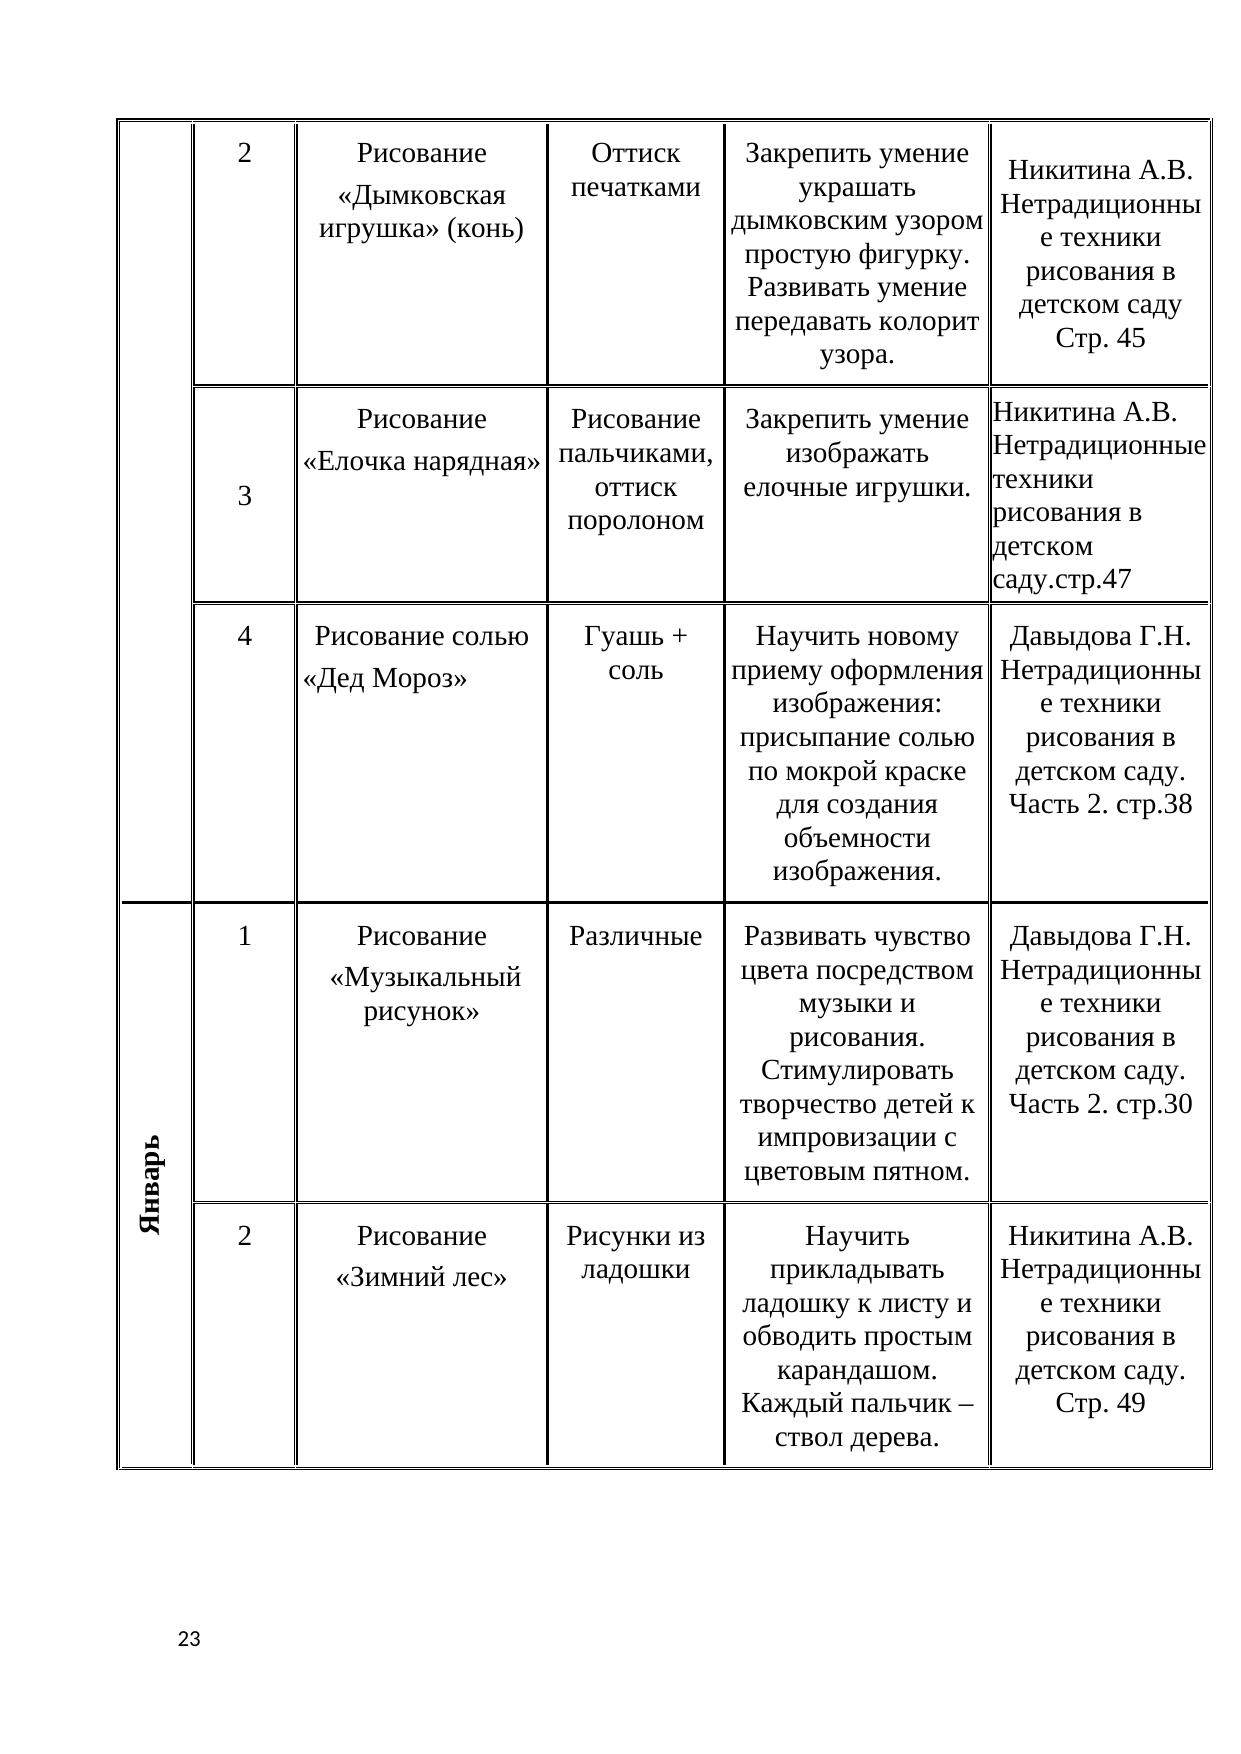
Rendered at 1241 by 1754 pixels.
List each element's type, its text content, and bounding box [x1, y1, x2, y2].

table_cell Рисование «Музыкальный рисунок» [298, 904, 546, 1201]
table_cell Закрепить умение изображать елочные игрушки. [726, 388, 988, 601]
table_cell Никитина А.В. Нетрадиционные техники рисования в детском саду Стр. 45 [990, 118, 1211, 384]
table_cell Никитина А.В. Нетрадиционные техники рисования в детском саду.стр.47 [992, 384, 1210, 601]
table_cell Научить новому приему оформления изображения: присыпание солью по мокрой краске для создания объемности изображения. [726, 605, 988, 901]
table_cell Различные [549, 904, 723, 1201]
table_cell Январь [120, 901, 193, 1467]
table_cell Рисование «Зимний лес» [296, 1204, 547, 1467]
table_cell Рисование пальчиками, оттиск поролоном [549, 388, 723, 601]
table_cell Гуашь + соль [549, 605, 723, 901]
table_cell Рисование «Дымковская игрушка» (конь) [296, 122, 547, 384]
table_cell Рисование «Елочка нарядная» [298, 388, 546, 601]
table_cell Никитина А.В. Нетрадиционные техники рисования в детском саду. Стр. 49 [990, 1201, 1211, 1467]
table_cell Закрепить умение украшать дымковским узором простую фигурку. Развивать умение передавать колорит узора. [724, 120, 990, 384]
table_cell 3 [195, 388, 294, 601]
table_cell Рисунки из ладошки [547, 1204, 724, 1467]
table_cell Давыдова Г.Н. Нетрадиционные техники рисования в детском саду. Часть 2. стр.30 [992, 901, 1210, 1201]
table_cell Рисование солью «Дед Мороз» [298, 605, 546, 901]
table_cell Развивать чувство цвета посредством музыки и рисования. Стимулировать творчество детей к импровизации с цветовым пятном. [726, 904, 988, 1201]
table_cell Давыдова Г.Н. Нетрадиционные техники рисования в детском саду. Часть 2. стр.38 [992, 601, 1210, 901]
table_cell Оттиск печатками [547, 122, 724, 384]
table_cell 2 [193, 120, 296, 384]
table_cell 2 [193, 1201, 296, 1467]
table_cell Декабрь [120, 120, 193, 901]
table_cell 1 [195, 904, 294, 1201]
table_cell Научить прикладывать ладошку к листу и обводить простым карандашом. Каждый пальчик – ствол дерева. [724, 1201, 990, 1467]
table_cell 4 [195, 605, 294, 901]
